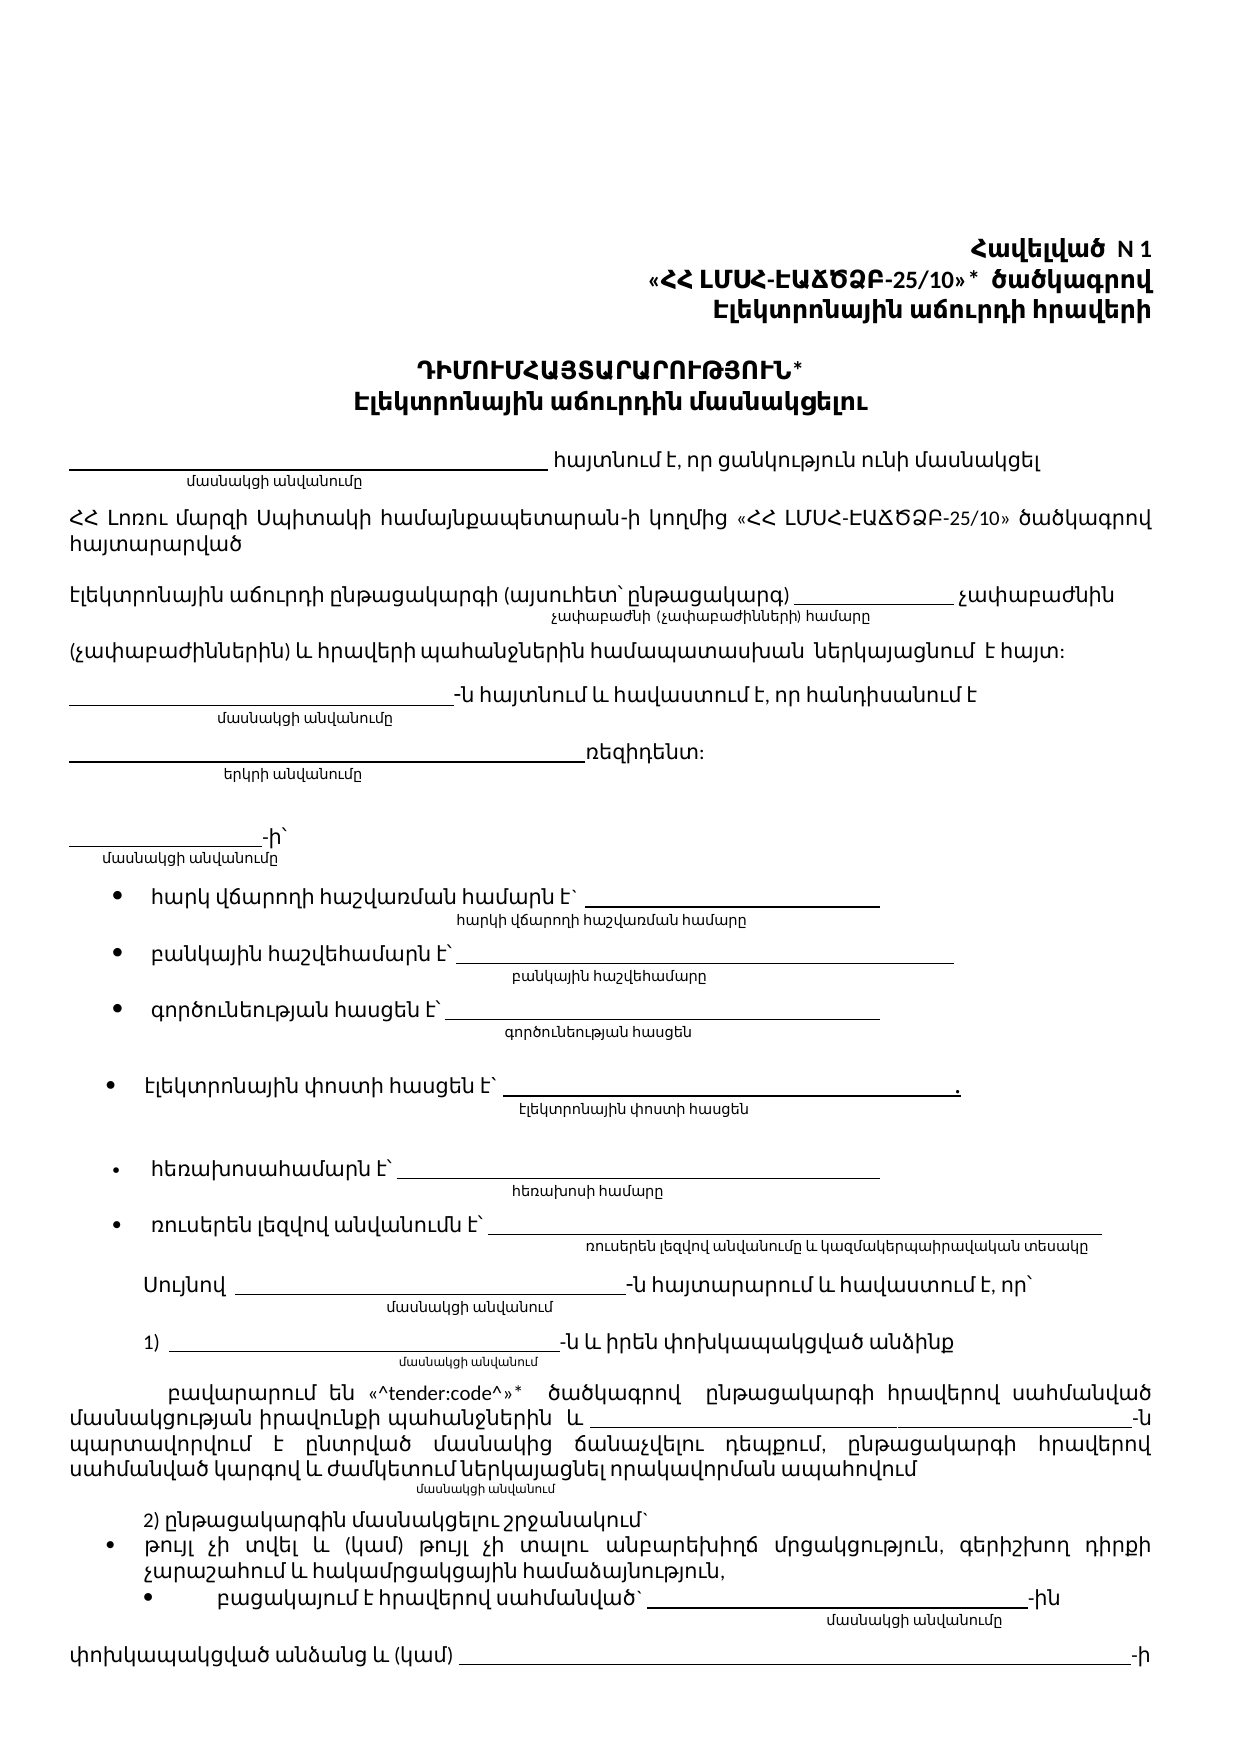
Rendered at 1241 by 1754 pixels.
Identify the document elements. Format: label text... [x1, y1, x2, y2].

text երկրի անվանումը [69, 765, 1152, 796]
text բավարարում են «^tender:code^»* ծածկագրով ընթացակարգի հրավերով սահմանված մասնակցության իրավունքի պահանջներին և -ն պարտավորվում է ընտրված մասնակից ճանաչվելու դեպքում, ընթացակարգի հրավերով սահմանված կարգով և ժամկետում ներկայացնել որակավորման ապահովում [69, 1380, 1152, 1482]
list ռուսերեն լեզվով անվանումն է՝ [113, 1212, 1152, 1238]
list էլեկտրոնային փոստի հասցեն է` . [107, 1066, 1152, 1100]
text բանկային հաշվեհամարը [438, 967, 1152, 997]
text չափաբաժնի (չափաբաժինների) համարը [69, 607, 1152, 638]
text Սույնով -ն հայտարարում և հավաստում է, որ՝ [69, 1268, 1152, 1299]
text 2) ընթացակարգին մասնակցելու շրջանակում` [69, 1507, 1152, 1532]
text 1) -ն և իրեն փոխկապակցված անձինք [69, 1329, 1152, 1354]
text փոխկապակցված անձանց և (կամ) -ի [69, 1642, 1152, 1667]
text հեռախոսի համարը [438, 1182, 1152, 1212]
list հարկ վճարողի հաշվառման համարն է` [113, 880, 1152, 911]
subtitle Էլեկտրոնային աճուրդին մասնակցելու [69, 386, 1152, 417]
text ՀՀ Լոռու մարզի Սպիտակի համայնքապետարան-ի կողմից «ՀՀ ԼՄՍՀ-ԷԱՃԾՁԲ-25/10» ծածկագրով հայտարարված [69, 503, 1152, 556]
text հայտնում է, որ ցանկություն ունի մասնակցել [69, 447, 1152, 472]
text մասնակցի անվանումը [69, 472, 1152, 503]
text ԴԻՄՈՒՄՀԱՅՏԱՐԱՐՈՒԹՅՈՒՆ* [69, 356, 1152, 386]
text Հավելված N 1 [69, 233, 1152, 264]
list բացակայում է հրավերով սահմանված` -ին [69, 1583, 1152, 1611]
list բանկային հաշվեհամարն է՝ [113, 941, 1152, 967]
text Էլեկտրոնային աճուրդի հրավերի [69, 294, 1152, 325]
text -ն հայտնում և հավաստում է, որ հանդիսանում է [69, 678, 1152, 709]
text -ի՝ [69, 824, 1152, 850]
text էլեկտրոնային փոստի հասցեն [364, 1100, 1152, 1131]
text գործունեության հասցեն [69, 1023, 1152, 1053]
text մասնակցի անվանում [69, 1482, 1152, 1507]
text էլեկտրոնային աճուրդի ընթացակարգի (այսուհետ՝ ընթացակարգ) չափաբաժնին [69, 582, 1152, 607]
text «ՀՀ ԼՄՍՀ-ԷԱՃԾՁԲ-25/10»* ծածկագրով [69, 264, 1152, 294]
text ռուսերեն լեզվով անվանումը և կազմակերպաիրավական տեսակը [512, 1238, 1152, 1268]
text մասնակցի անվանում [69, 1354, 1152, 1380]
text մասնակցի անվանումը [69, 1611, 1152, 1642]
text ռեզիդենտ: [69, 739, 1152, 765]
text մասնակցի անվանում [69, 1299, 1152, 1329]
text հարկի վճարողի հաշվառման համարը [69, 911, 1152, 941]
list գործունեության հասցեն է՝ [113, 997, 1152, 1023]
text մասնակցի անվանումը [69, 709, 1152, 739]
text (չափաբաժիններին) և հրավերի պահանջներին համապատասխան ներկայացնում է հայտ: [69, 638, 1152, 663]
list թույլ չի տվել և (կամ) թույլ չի տալու անբարեխիղճ մրցակցություն, գերիշխող դիրքի չարաշահում և հակամրցակցային համաձայնություն, [107, 1532, 1152, 1583]
list հեռախոսահամարն է՝ [113, 1156, 1152, 1182]
text մասնակցի անվանումը [69, 850, 1152, 880]
